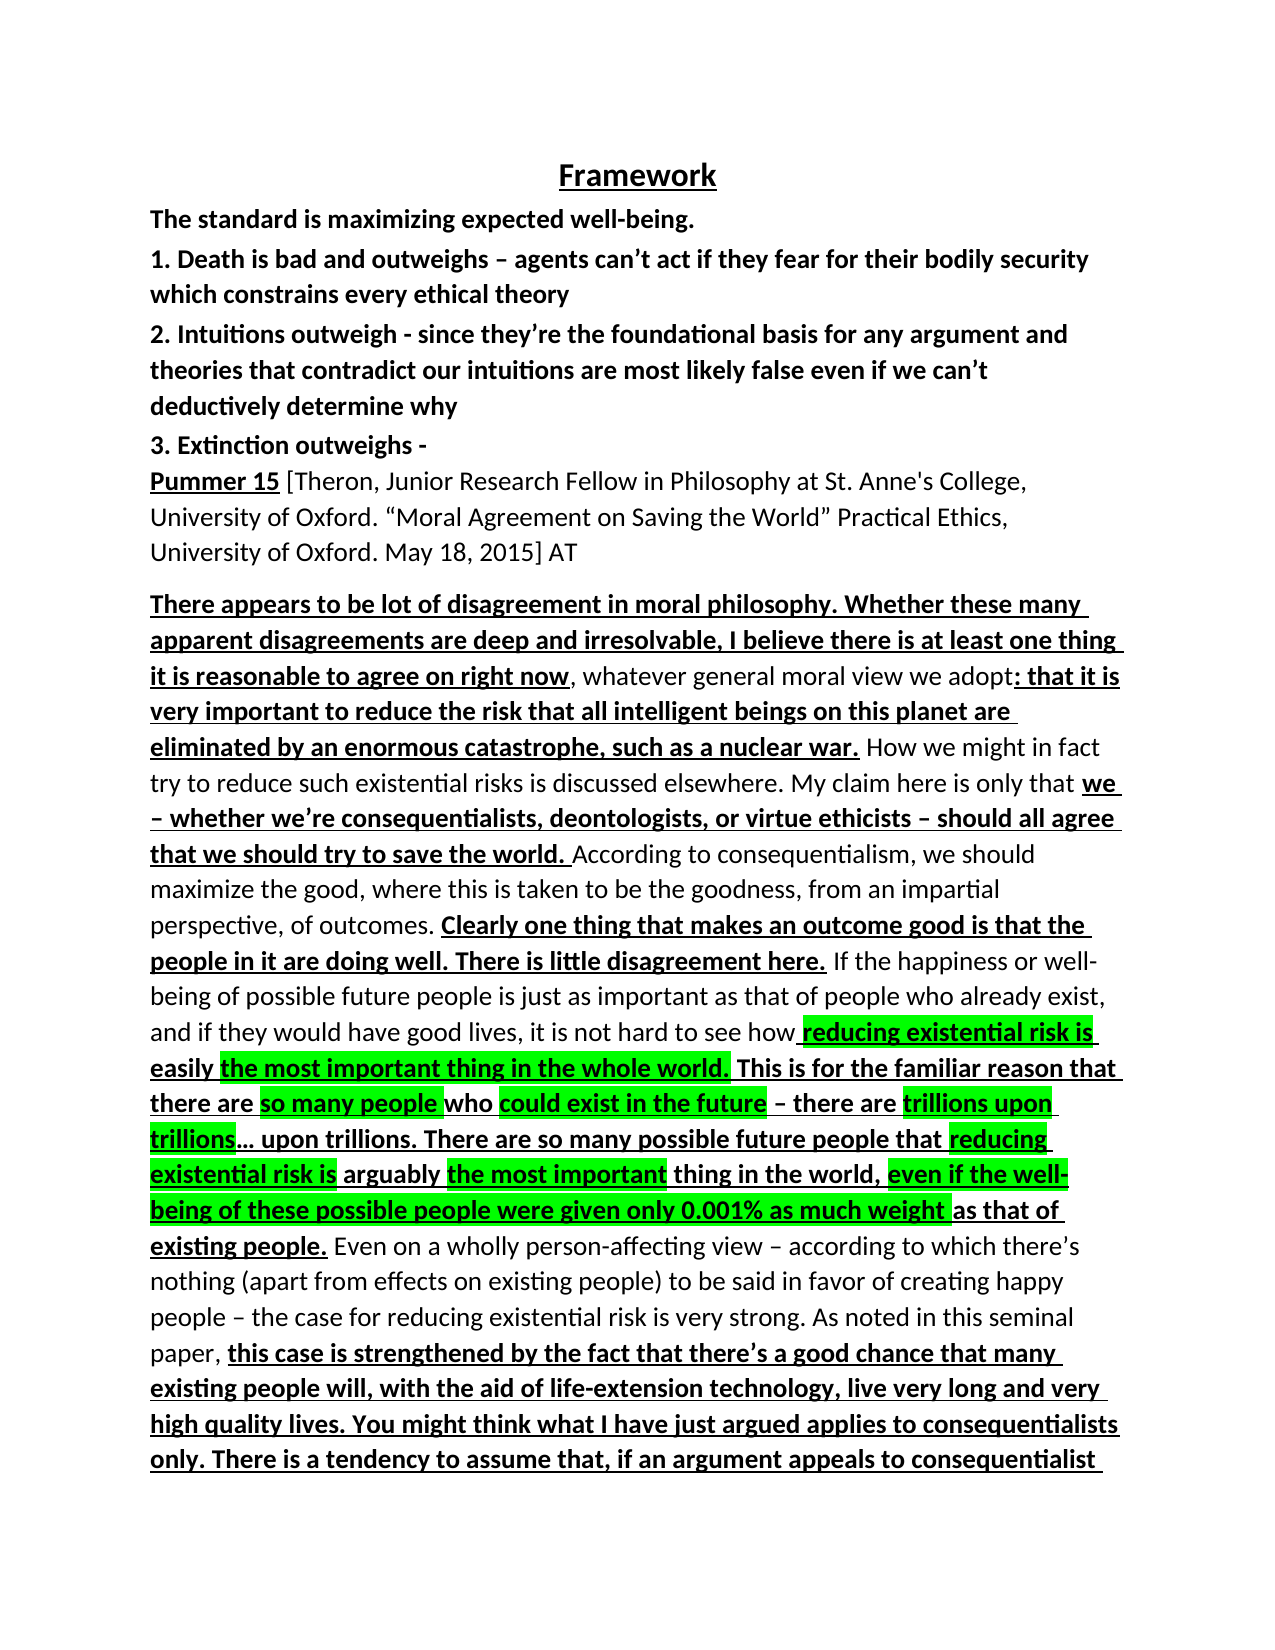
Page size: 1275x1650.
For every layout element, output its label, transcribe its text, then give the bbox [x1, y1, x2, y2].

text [150, 588, 1125, 1476]
subtitle 2. Intuitions outweigh - since they’re the foundational basis for any argument and theories that contradict our intuitions are most likely false even if we can’t deductively determine why [150, 317, 1125, 422]
subtitle Framework [150, 154, 1125, 195]
subtitle 1. Death is bad and outweighs – agents can’t act if they fear for their bodily security which constrains every ethical theory [150, 242, 1125, 311]
subtitle The standard is maximizing expected well-being. [150, 202, 1125, 235]
text Pummer 15 [Theron, Junior Research Fellow in Philosophy at St. Anne's College, University of Oxford. “Moral Agreement on Saving the World” Practical Ethics, University of Oxford. May 18, 2015] AT [150, 464, 1125, 568]
subtitle 3. Extinction outweighs - [150, 428, 1125, 462]
